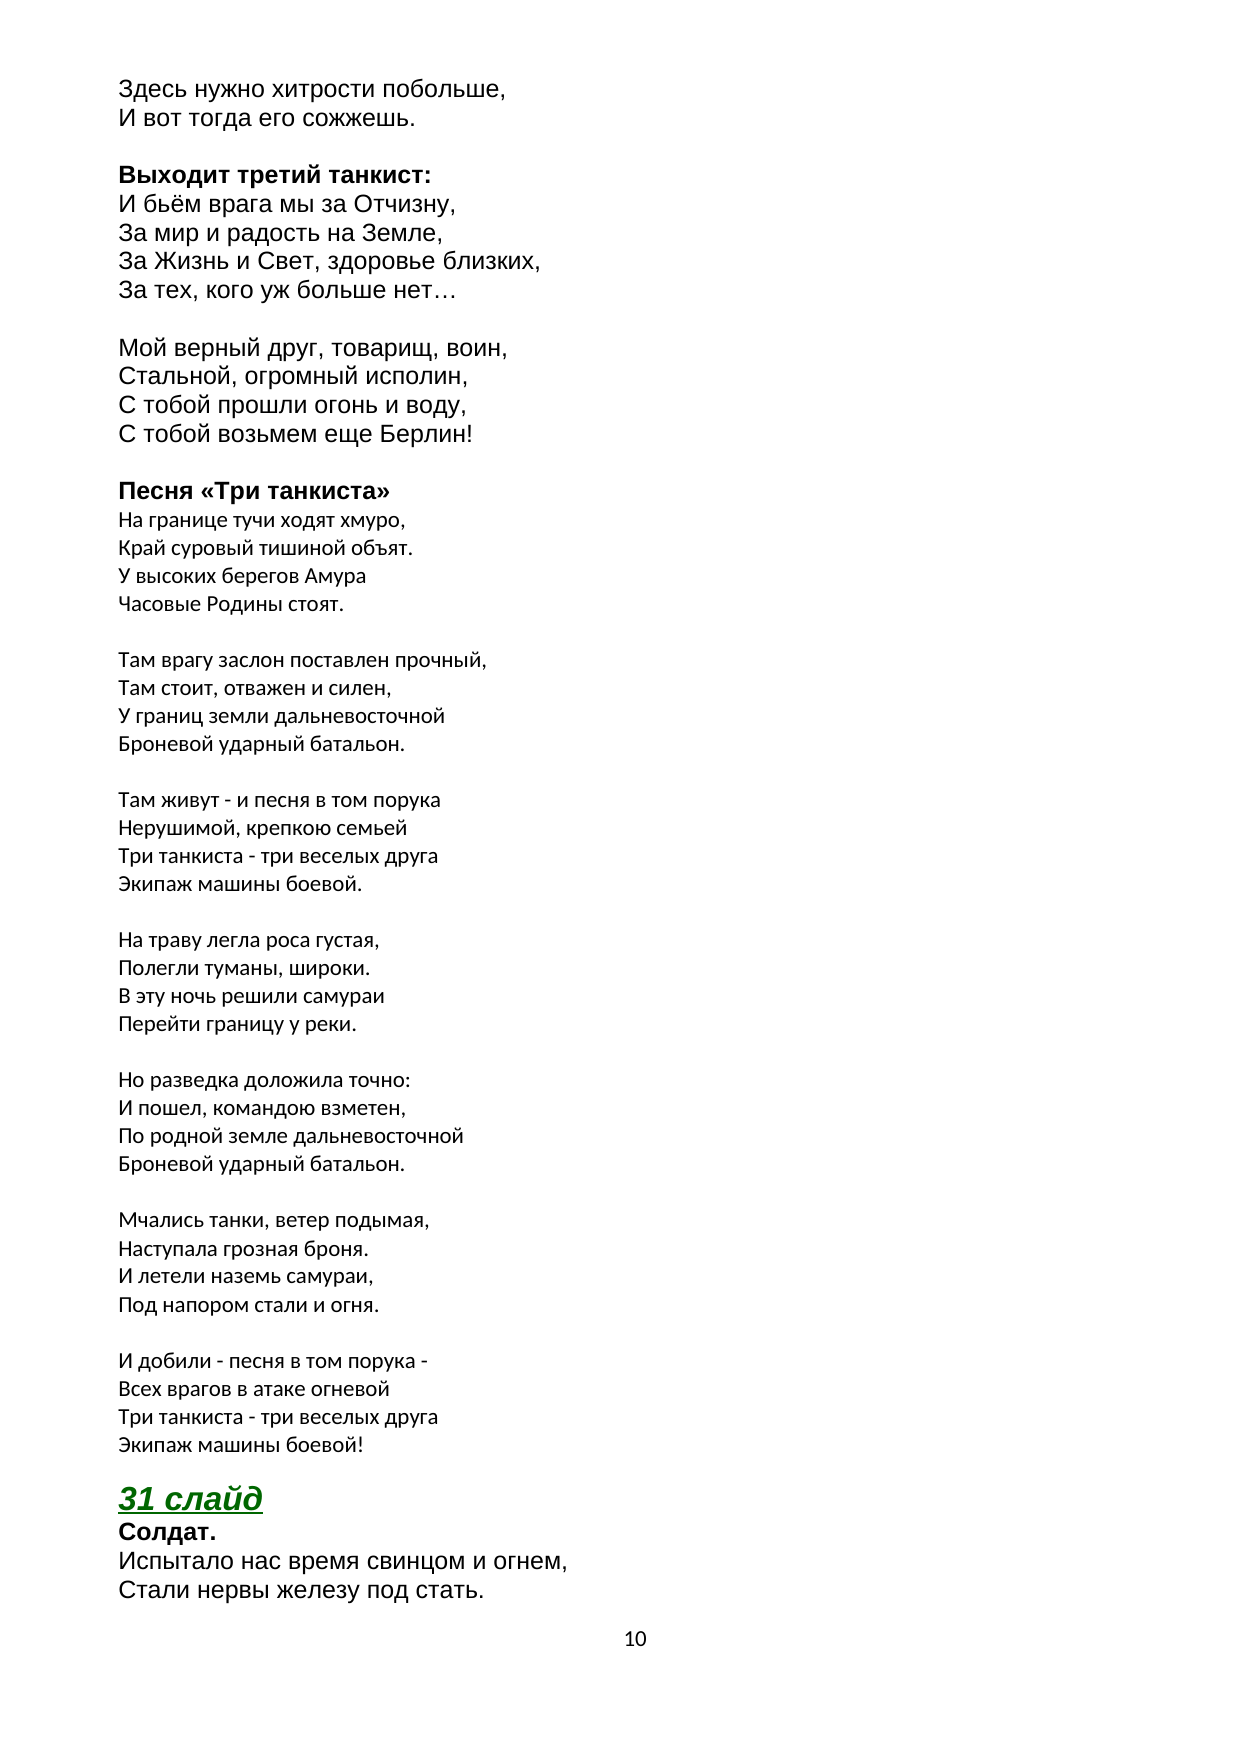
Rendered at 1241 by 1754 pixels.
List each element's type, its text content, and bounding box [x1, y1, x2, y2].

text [118, 74, 1152, 189]
text На границе тучи ходят хмуро, Край суровый тишиной объят. У высоких берегов Амура Часовые Родины стоят. Там врагу заслон поставлен прочный, Там стоит, отважен и силен, У границ земли дальневосточной Броневой ударный батальон. Там живут - и песня в том порука Нерушимой, крепкою семьей Три танкиста - три веселых друга Экипаж машины боевой. На траву легла роса густая, Полегли туманы, широки. В эту ночь решили самураи Перейти границу у реки. Но разведка доложила точно: И пошел, командою взметен, По родной земле дальневосточной Броневой ударный батальон. Мчались танки, ветер подымая, Наступала грозная броня. И летели наземь самураи, Под напором стали и огня. И добили - песня в том порука - Всех врагов в атаке огневой Три танкиста - три веселых друга Экипаж машины боевой! [118, 505, 1152, 1458]
text И бьём врага мы за Отчизну, За мир и радость на Земле, За Жизнь и Свет, здоровье близких, За тех, кого уж больше нет… Мой верный друг, товарищ, воин, Стальной, огромный исполин, С тобой прошли огонь и воду, С тобой возьмем еще Берлин! [118, 189, 1152, 448]
text 31 слайд [118, 1479, 1152, 1517]
text Песня «Три танкиста» [118, 476, 1152, 505]
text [118, 1517, 1152, 1603]
